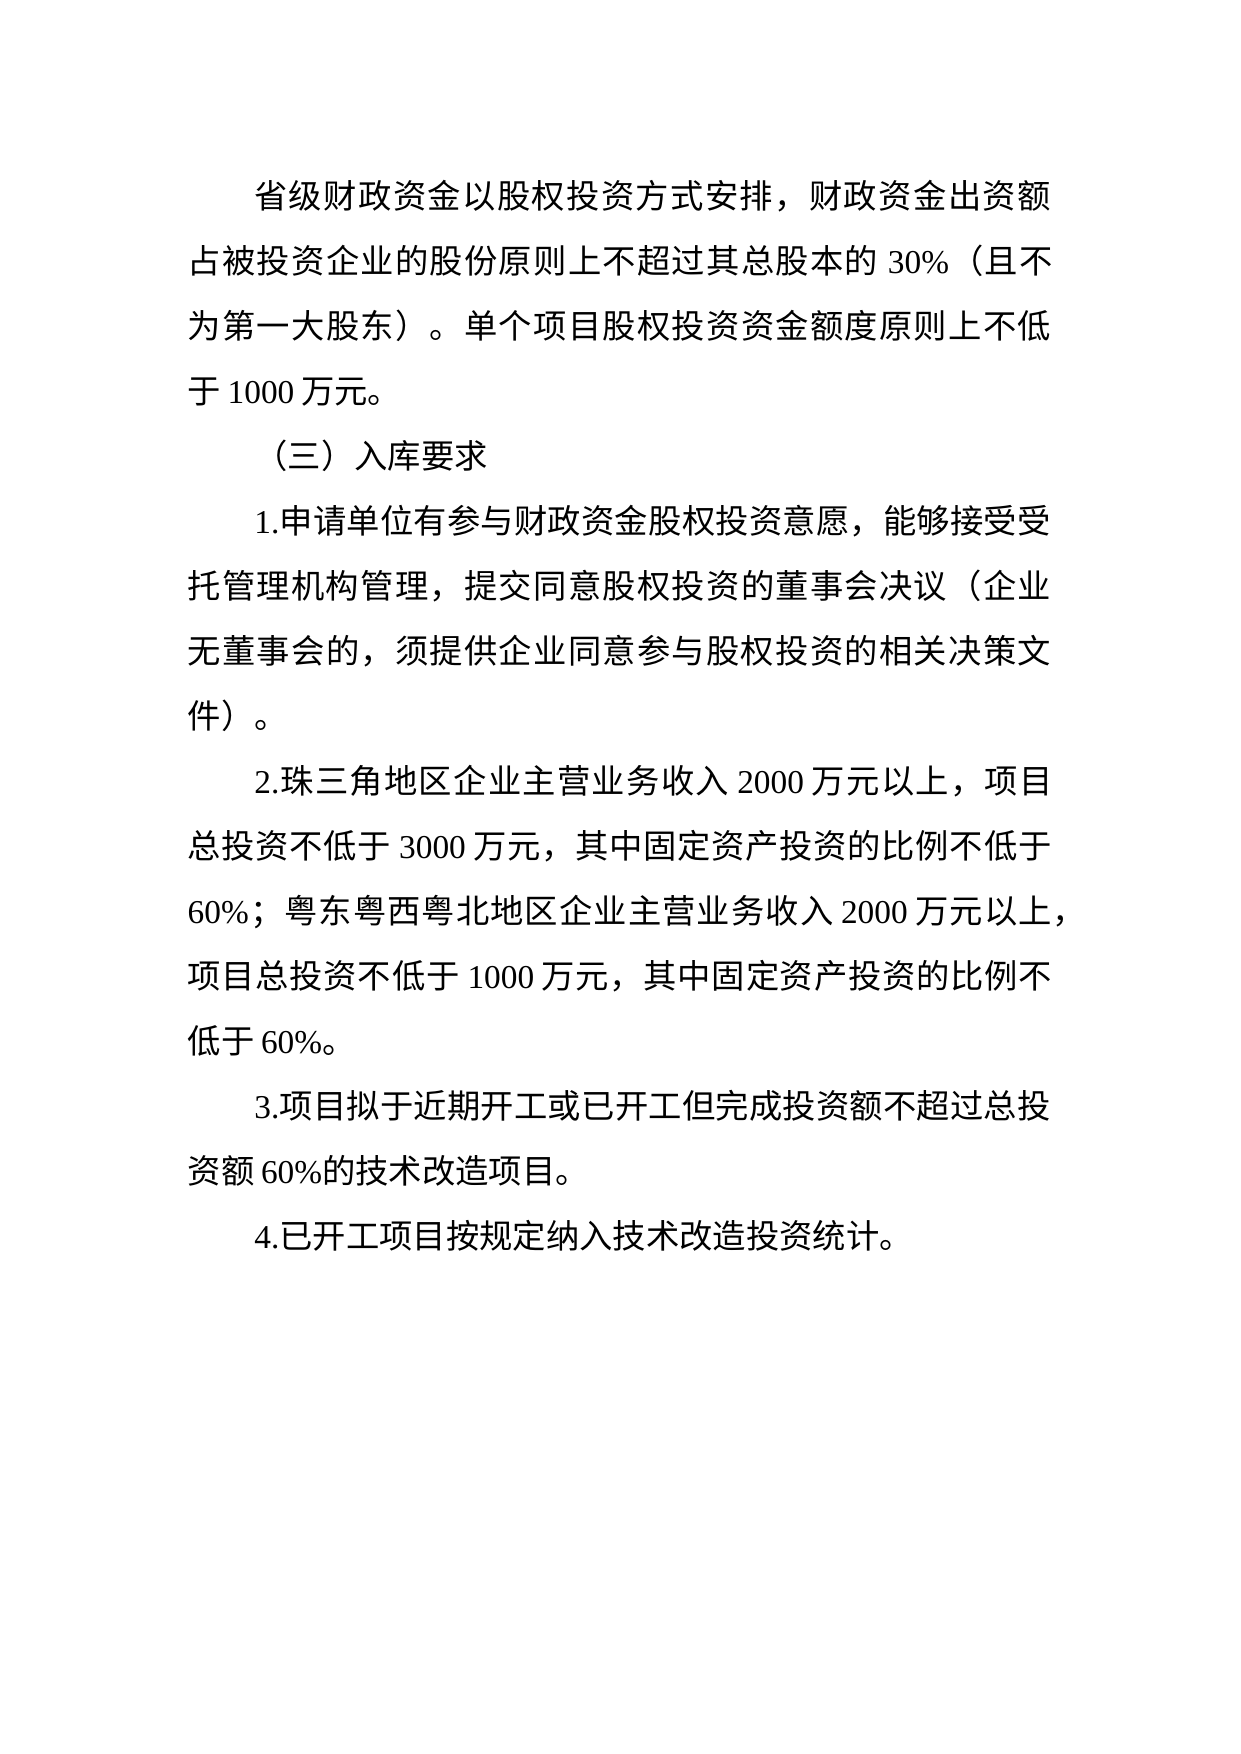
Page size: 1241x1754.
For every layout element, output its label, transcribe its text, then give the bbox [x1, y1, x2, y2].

text 省级财政资金以股权投资方式安排，财政资金出资额占被投资企业的股份原则上不超过其总股本的30%（且不为第一大股东）。单个项目股权投资资金额度原则上不低于1000万元。 [187, 162, 1053, 422]
text （三）入库要求 [187, 422, 1053, 487]
text 1.申请单位有参与财政资金股权投资意愿，能够接受受托管理机构管理，提交同意股权投资的董事会决议（企业无董事会的，须提供企业同意参与股权投资的相关决策文件）。 [187, 487, 1053, 747]
text 4.已开工项目按规定纳入技术改造投资统计。 [187, 1202, 1053, 1267]
text 2.珠三角地区企业主营业务收入2000万元以上，项目总投资不低于3000万元，其中固定资产投资的比例不低于60%；粤东粤西粤北地区企业主营业务收入2000万元以上，项目总投资不低于1000万元，其中固定资产投资的比例不低于60%。 [187, 747, 1053, 1072]
text 3.项目拟于近期开工或已开工但完成投资额不超过总投资额60%的技术改造项目。 [187, 1072, 1053, 1202]
